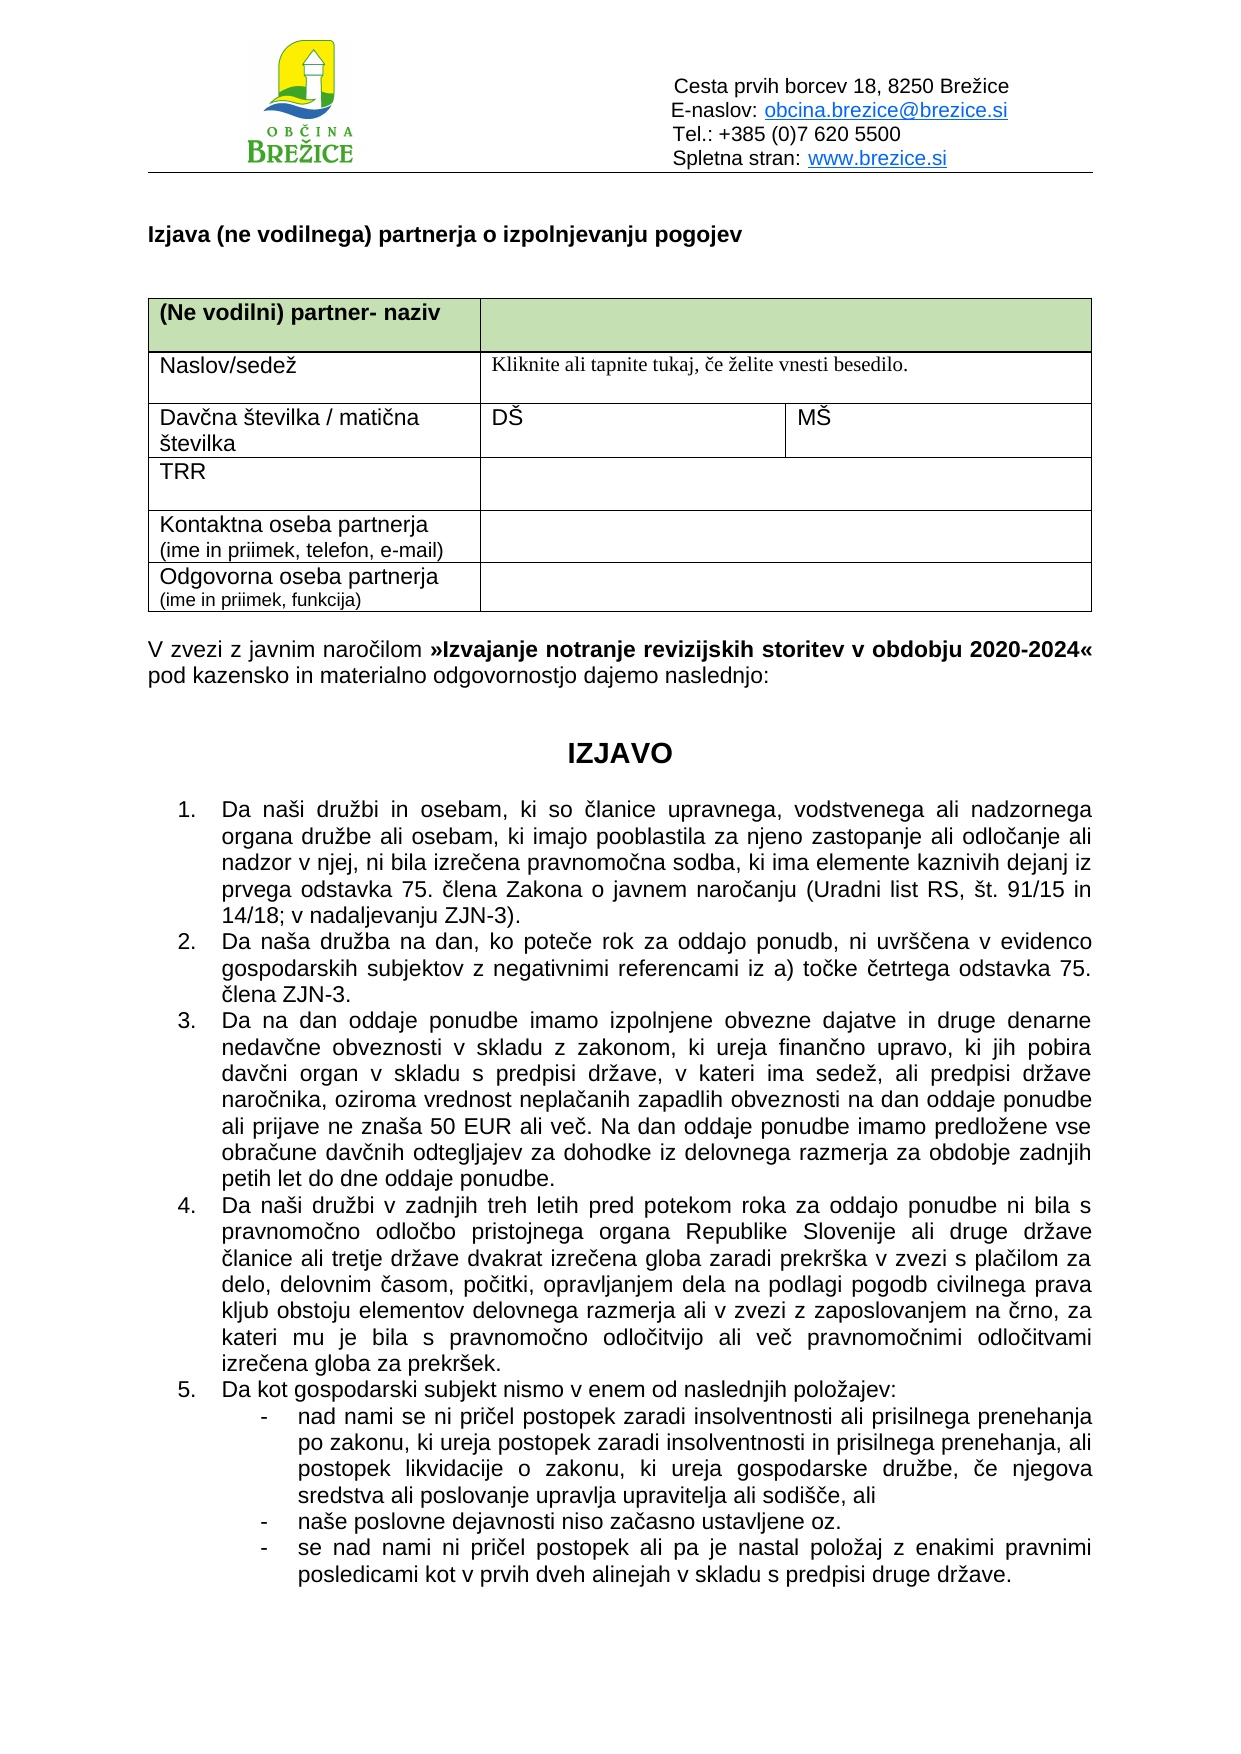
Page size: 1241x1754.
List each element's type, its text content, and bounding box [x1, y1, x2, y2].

table_cell Kontaktna oseba partnerja (ime in priimek, telefon, e-mail) [149, 511, 480, 562]
table_cell Odgovorna oseba partnerja (ime in priimek, funkcija) [149, 563, 480, 611]
list Da kot gospodarski subjekt nismo v enem od naslednjih položajev: [177, 1376, 1093, 1403]
list Da naša družba na dan, ko poteče rok za oddajo ponudb, ni uvrščena v evidenco gospodarskih subjektov z negativnimi referencami iz a) točke četrtega odstavka 75. člena ZJN-3. [177, 928, 1093, 1007]
table_cell TRR [149, 458, 480, 510]
picture [247, 40, 353, 163]
list Da naši družbi v zadnjih treh letih pred potekom roka za oddajo ponudbe ni bila s pravnomočno odločbo pristojnega organa Republike Slovenije ali druge države članice ali tretje države dvakrat izrečena globa zaradi prekrška v zvezi s plačilom za delo, delovnim časom, počitki, opravljanjem dela na podlagi pogodb civilnega prava kljub obstoju elementov delovnega razmerja ali v zvezi z zaposlovanjem na črno, za kateri mu je bila s pravnomočno odločitvijo ali več pravnomočnimi odločitvami izrečena globa za prekršek. [177, 1192, 1093, 1376]
table_cell [481, 353, 1091, 403]
list se nad nami ni pričel postopek ali pa je nastal položaj z enakimi pravnimi posledicami kot v prvih dveh alinejah v skladu s predpisi druge države. [260, 1534, 1093, 1587]
list naše poslovne dejavnosti niso začasno ustavljene oz. [260, 1508, 1093, 1534]
table_cell MŠ [786, 404, 1091, 457]
text IZJAVO [148, 737, 1093, 770]
table_cell DŠ [481, 404, 785, 457]
table_cell Naslov/sedež [149, 353, 480, 403]
table_header (Ne vodilni) partner- naziv [149, 299, 480, 351]
table_header [481, 299, 1091, 351]
list nad nami se ni pričel postopek zaradi insolventnosti ali prisilnega prenehanja po zakonu, ki ureja postopek zaradi insolventnosti in prisilnega prenehanja, ali postopek likvidacije o zakonu, ki ureja gospodarske družbe, če njegova sredstva ali poslovanje upravlja upravitelja ali sodišče, ali [260, 1403, 1093, 1508]
table_cell [481, 563, 1091, 611]
table_cell [481, 458, 1091, 510]
list Da naši družbi in osebam, ki so članice upravnega, vodstvenega ali nadzornega organa družbe ali osebam, ki imajo pooblastila za njeno zastopanje ali odločanje ali nadzor v njej, ni bila izrečena pravnomočna sodba, ki ima elemente kaznivih dejanj iz prvega odstavka 75. člena Zakona o javnem naročanju (Uradni list RS, št. 91/15 in 14/18; v nadaljevanju ZJN-3). [177, 796, 1093, 928]
table_cell Davčna številka / matična številka [149, 404, 480, 457]
list Da na dan oddaje ponudbe imamo izpolnjene obvezne dajatve in druge denarne nedavčne obveznosti v skladu z zakonom, ki ureja finančno upravo, ki jih pobira davčni organ v skladu s predpisi države, v kateri ima sedež, ali predpisi države naročnika, oziroma vrednost neplačanih zapadlih obveznosti na dan oddaje ponudbe ali prijave ne znaša 50 EUR ali več. Na dan oddaje ponudbe imamo predložene vse obračune davčnih odtegljajev za dohodke iz delovnega razmerja za obdobje zadnjih petih let do dne oddaje ponudbe. [177, 1007, 1093, 1192]
table_cell [481, 511, 1091, 562]
text V zvezi z javnim naročilom »Izvajanje notranje revizijskih storitev v obdobju 2020-2024« pod kazensko in materialno odgovornostjo dajemo naslednjo: [148, 636, 1093, 688]
text Izjava (ne vodilnega) partnerja o izpolnjevanju pogojev [148, 221, 1093, 247]
